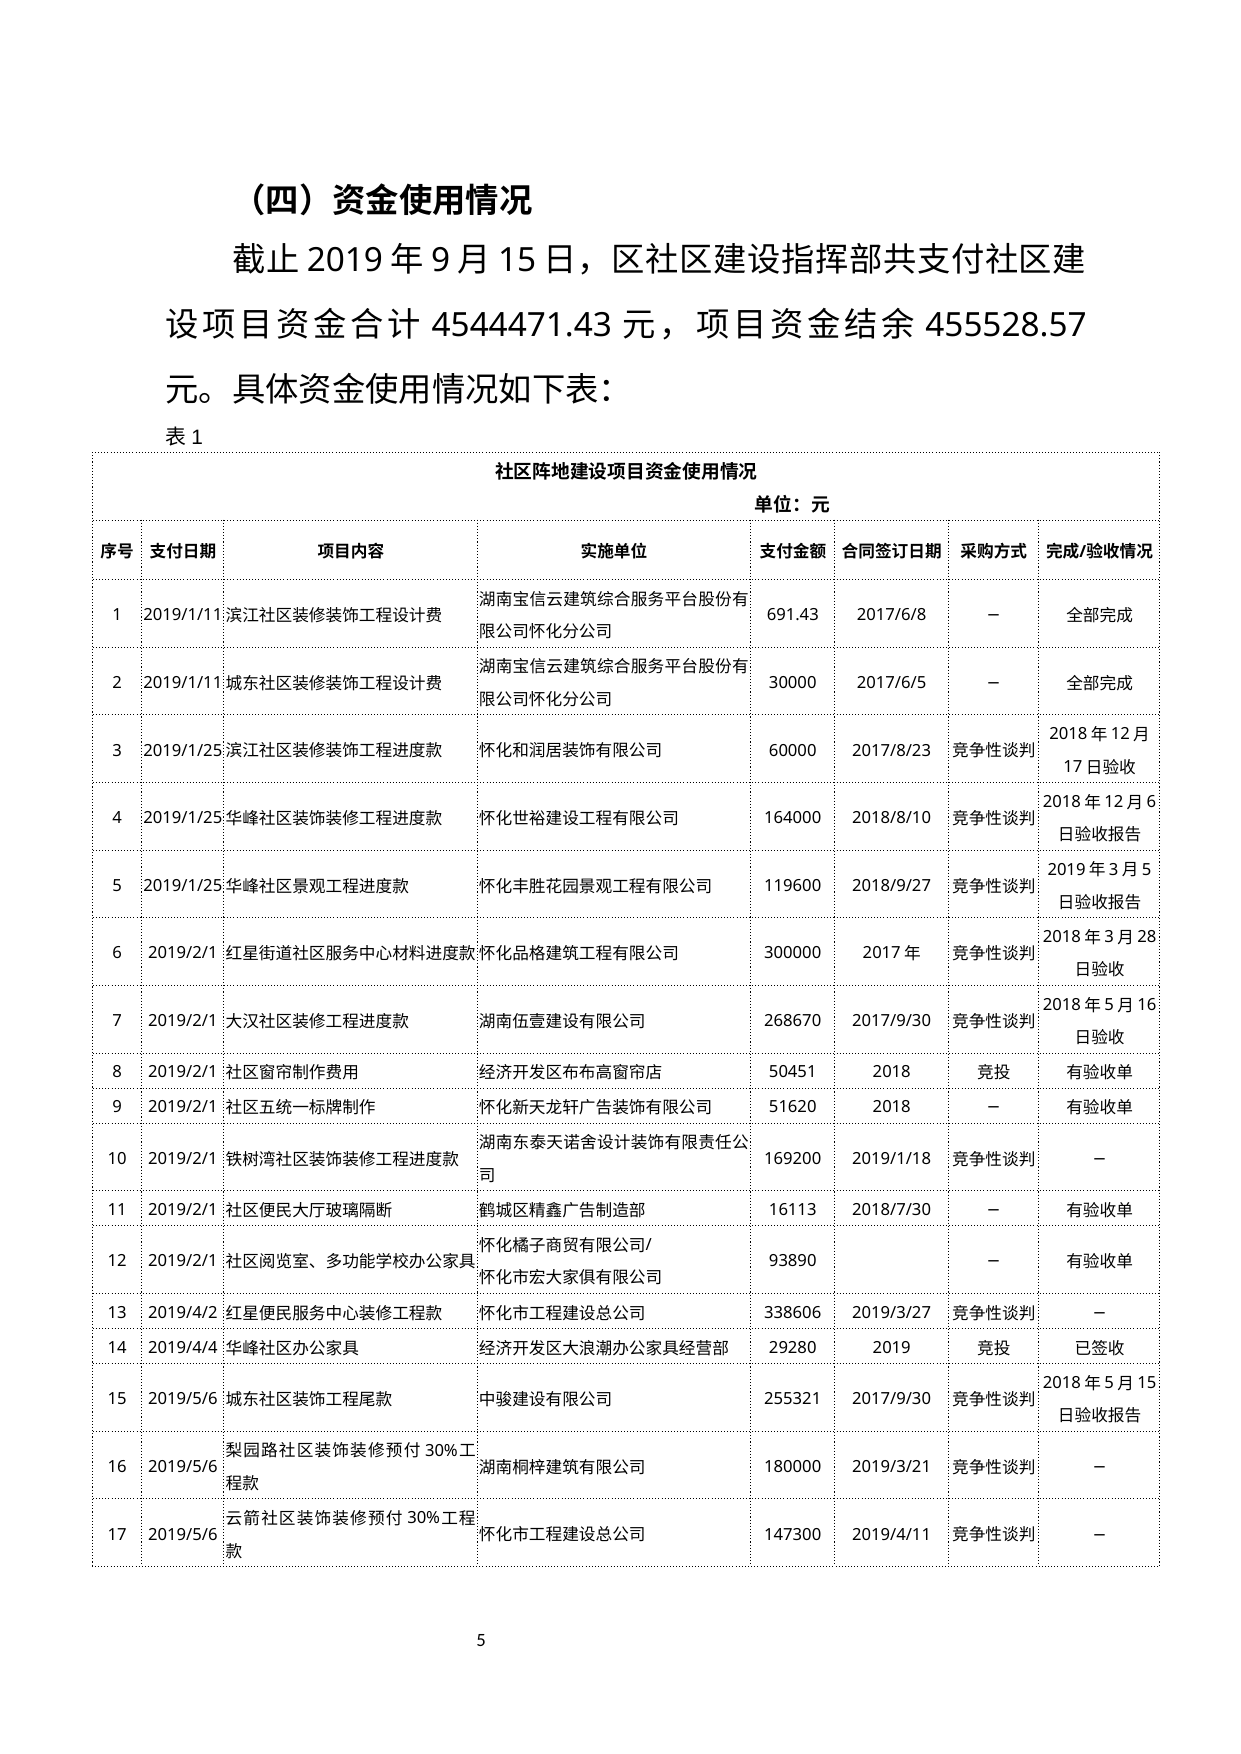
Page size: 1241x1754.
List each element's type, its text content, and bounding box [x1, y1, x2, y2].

table_cell 大汉社区装修工程进度款 [224, 985, 477, 1052]
table_cell 169200 [750, 1123, 835, 1190]
table_cell 城东社区装饰工程尾款 [224, 1363, 477, 1431]
table_cell 有验收单 [1039, 1088, 1160, 1123]
table_cell 2018 [835, 1088, 948, 1123]
table_cell 691.43 [750, 579, 835, 647]
table_cell 社区阅览室、多功能学校办公家具 [224, 1225, 477, 1293]
table_cell 怀化市工程建设总公司 [477, 1498, 750, 1566]
table_cell 2019/1/25 [141, 850, 224, 917]
table_cell 51620 [750, 1088, 835, 1123]
table_cell 4 [92, 782, 141, 849]
table_cell 滨江社区装修装饰工程设计费 [224, 579, 477, 647]
table_cell 17 [92, 1498, 141, 1566]
table_cell 全部完成 [1039, 647, 1160, 714]
table_cell 2019年3月5日验收报告 [1039, 850, 1160, 917]
table_cell 2019/4/2 [141, 1293, 224, 1328]
table_cell − [1039, 1123, 1160, 1190]
table_cell 中骏建设有限公司 [477, 1363, 750, 1431]
table_cell 2018年12月17日验收 [1039, 714, 1160, 782]
table_cell 180000 [750, 1431, 835, 1498]
table_cell 255321 [750, 1363, 835, 1431]
table_cell 有验收单 [1039, 1053, 1160, 1087]
table_cell 湖南东泰天诺舍设计装饰有限责任公司 [477, 1123, 750, 1190]
table_cell 2017年 [835, 917, 948, 985]
table_cell 16 [92, 1431, 141, 1498]
table_cell 2019 [835, 1328, 948, 1363]
table_cell 梨园路社区装饰装修预付30%工程款 [224, 1431, 477, 1498]
table_cell 竞争性谈判 [948, 1123, 1039, 1190]
table_cell 竞投 [948, 1053, 1039, 1087]
table_cell − [948, 1088, 1039, 1123]
table_cell 1 [92, 579, 141, 647]
table_cell 经济开发区布布高窗帘店 [477, 1053, 750, 1087]
table_cell 合同签订日期 [835, 520, 948, 579]
table_cell 13 [92, 1293, 141, 1328]
table_cell 竞争性谈判 [948, 1498, 1039, 1566]
table_cell 湖南伍壹建设有限公司 [477, 985, 750, 1052]
table_cell 2018年12月6日验收报告 [1039, 782, 1160, 849]
table_cell 华峰社区办公家具 [224, 1328, 477, 1363]
table_cell − [948, 1225, 1039, 1293]
table_cell 29280 [750, 1328, 835, 1363]
table_cell 怀化世裕建设工程有限公司 [477, 782, 750, 849]
table_cell 华峰社区装饰装修工程进度款 [224, 782, 477, 849]
table_cell 竞争性谈判 [948, 1293, 1039, 1328]
table_cell 16113 [750, 1190, 835, 1225]
table_cell 怀化和润居装饰有限公司 [477, 714, 750, 782]
table_cell [835, 1225, 948, 1293]
table_cell 鹤城区精鑫广告制造部 [477, 1190, 750, 1225]
table_cell 2018年5月15日验收报告 [1039, 1363, 1160, 1431]
table_cell 14 [92, 1328, 141, 1363]
table_cell 铁树湾社区装饰装修工程进度款 [224, 1123, 477, 1190]
table_cell 2019/4/4 [141, 1328, 224, 1363]
table_cell 60000 [750, 714, 835, 782]
table_cell 经济开发区大浪潮办公家具经营部 [477, 1328, 750, 1363]
table_cell 全部完成 [1039, 579, 1160, 647]
table_cell 怀化品格建筑工程有限公司 [477, 917, 750, 985]
table_cell 9 [92, 1088, 141, 1123]
table_cell 2019/1/11 [141, 647, 224, 714]
table_cell 338606 [750, 1293, 835, 1328]
table_cell 2019/1/25 [141, 782, 224, 849]
table_cell 2019/4/11 [835, 1498, 948, 1566]
table_cell 湖南桐梓建筑有限公司 [477, 1431, 750, 1498]
table_cell 有验收单 [1039, 1225, 1160, 1293]
table_cell 2019/2/1 [141, 1123, 224, 1190]
table_cell 11 [92, 1190, 141, 1225]
table_cell 2019/5/6 [141, 1498, 224, 1566]
table_cell − [1039, 1498, 1160, 1566]
table_cell 12 [92, 1225, 141, 1293]
table_cell 300000 [750, 917, 835, 985]
table_cell 怀化丰胜花园景观工程有限公司 [477, 850, 750, 917]
table_cell 2019/5/6 [141, 1431, 224, 1498]
table_cell 怀化橘子商贸有限公司/ 怀化市宏大家俱有限公司 [477, 1225, 750, 1293]
table_cell 怀化新天龙轩广告装饰有限公司 [477, 1088, 750, 1123]
table_cell 7 [92, 985, 141, 1052]
table_cell 竞投 [948, 1328, 1039, 1363]
table_cell 268670 [750, 985, 835, 1052]
table_cell 10 [92, 1123, 141, 1190]
table_cell − [948, 1190, 1039, 1225]
table_cell 2018/8/10 [835, 782, 948, 849]
table_cell 50451 [750, 1053, 835, 1087]
table_cell 竞争性谈判 [948, 917, 1039, 985]
table_cell 滨江社区装修装饰工程进度款 [224, 714, 477, 782]
text 表 1 [165, 419, 1087, 452]
table_cell 社区五统一标牌制作 [224, 1088, 477, 1123]
table_cell 有验收单 [1039, 1190, 1160, 1225]
table_cell 红星便民服务中心装修工程款 [224, 1293, 477, 1328]
table_cell 30000 [750, 647, 835, 714]
table_cell 3 [92, 714, 141, 782]
table_cell 2019/1/18 [835, 1123, 948, 1190]
table_cell 2018/7/30 [835, 1190, 948, 1225]
table_cell 2017/6/5 [835, 647, 948, 714]
table_cell 2017/9/30 [835, 1363, 948, 1431]
table_cell 序号 [92, 520, 141, 579]
table_cell 实施单位 [477, 520, 750, 579]
table_cell 竞争性谈判 [948, 1431, 1039, 1498]
table_cell − [948, 647, 1039, 714]
table_cell 支付日期 [141, 520, 224, 579]
table_cell 华峰社区景观工程进度款 [224, 850, 477, 917]
table_cell 完成/验收情况 [1039, 520, 1160, 579]
text 截止2019年9月15日，区社区建设指挥部共支付社区建设项目资金合计4544471.43元，项目资金结余455528.57元。具体资金使用情况如下表： [165, 224, 1087, 419]
table_cell − [1039, 1431, 1160, 1498]
table_cell 2019/5/6 [141, 1363, 224, 1431]
table_cell 2018年3月28日验收 [1039, 917, 1160, 985]
table_cell 项目内容 [224, 520, 477, 579]
table_cell 已签收 [1039, 1328, 1160, 1363]
table_cell 红星街道社区服务中心材料进度款 [224, 917, 477, 985]
table_cell 2 [92, 647, 141, 714]
table_cell 2019/2/1 [141, 917, 224, 985]
table_cell 2017/6/8 [835, 579, 948, 647]
table_cell 2019/3/21 [835, 1431, 948, 1498]
table_header 社区阵地建设项目资金使用情况 单位：元 [92, 452, 1160, 519]
table_cell 云箭社区装饰装修预付30%工程款 [224, 1498, 477, 1566]
table_cell 119600 [750, 850, 835, 917]
table_cell 5 [92, 850, 141, 917]
table_cell 湖南宝信云建筑综合服务平台股份有限公司怀化分公司 [477, 647, 750, 714]
table_cell 2019/2/1 [141, 1225, 224, 1293]
table_cell 2019/1/25 [141, 714, 224, 782]
table_cell 竞争性谈判 [948, 782, 1039, 849]
table_cell 2018/9/27 [835, 850, 948, 917]
table_cell 164000 [750, 782, 835, 849]
table_cell 竞争性谈判 [948, 985, 1039, 1052]
table_cell 8 [92, 1053, 141, 1087]
table_cell 2018年5月16日验收 [1039, 985, 1160, 1052]
table_cell 2019/3/27 [835, 1293, 948, 1328]
table_cell 湖南宝信云建筑综合服务平台股份有限公司怀化分公司 [477, 579, 750, 647]
table_cell 城东社区装修装饰工程设计费 [224, 647, 477, 714]
table_cell 2017/8/23 [835, 714, 948, 782]
table_cell 15 [92, 1363, 141, 1431]
table_cell 竞争性谈判 [948, 1363, 1039, 1431]
table_cell 93890 [750, 1225, 835, 1293]
table_cell 2019/1/11 [141, 579, 224, 647]
table_cell 竞争性谈判 [948, 714, 1039, 782]
table_cell 2019/2/1 [141, 985, 224, 1052]
table_cell − [948, 579, 1039, 647]
table_cell 采购方式 [948, 520, 1039, 579]
table_cell 2019/2/1 [141, 1190, 224, 1225]
table_cell 2019/2/1 [141, 1088, 224, 1123]
table_cell 2018 [835, 1053, 948, 1087]
table_cell 147300 [750, 1498, 835, 1566]
table_cell 竞争性谈判 [948, 850, 1039, 917]
table_cell 6 [92, 917, 141, 985]
table_cell 怀化市工程建设总公司 [477, 1293, 750, 1328]
table_cell 2017/9/30 [835, 985, 948, 1052]
table_cell 社区便民大厅玻璃隔断 [224, 1190, 477, 1225]
table_cell 2019/2/1 [141, 1053, 224, 1087]
table_cell 支付金额 [750, 520, 835, 579]
table_cell − [1039, 1293, 1160, 1328]
table_cell 社区窗帘制作费用 [224, 1053, 477, 1087]
list 资金使用情况 [165, 162, 1087, 224]
